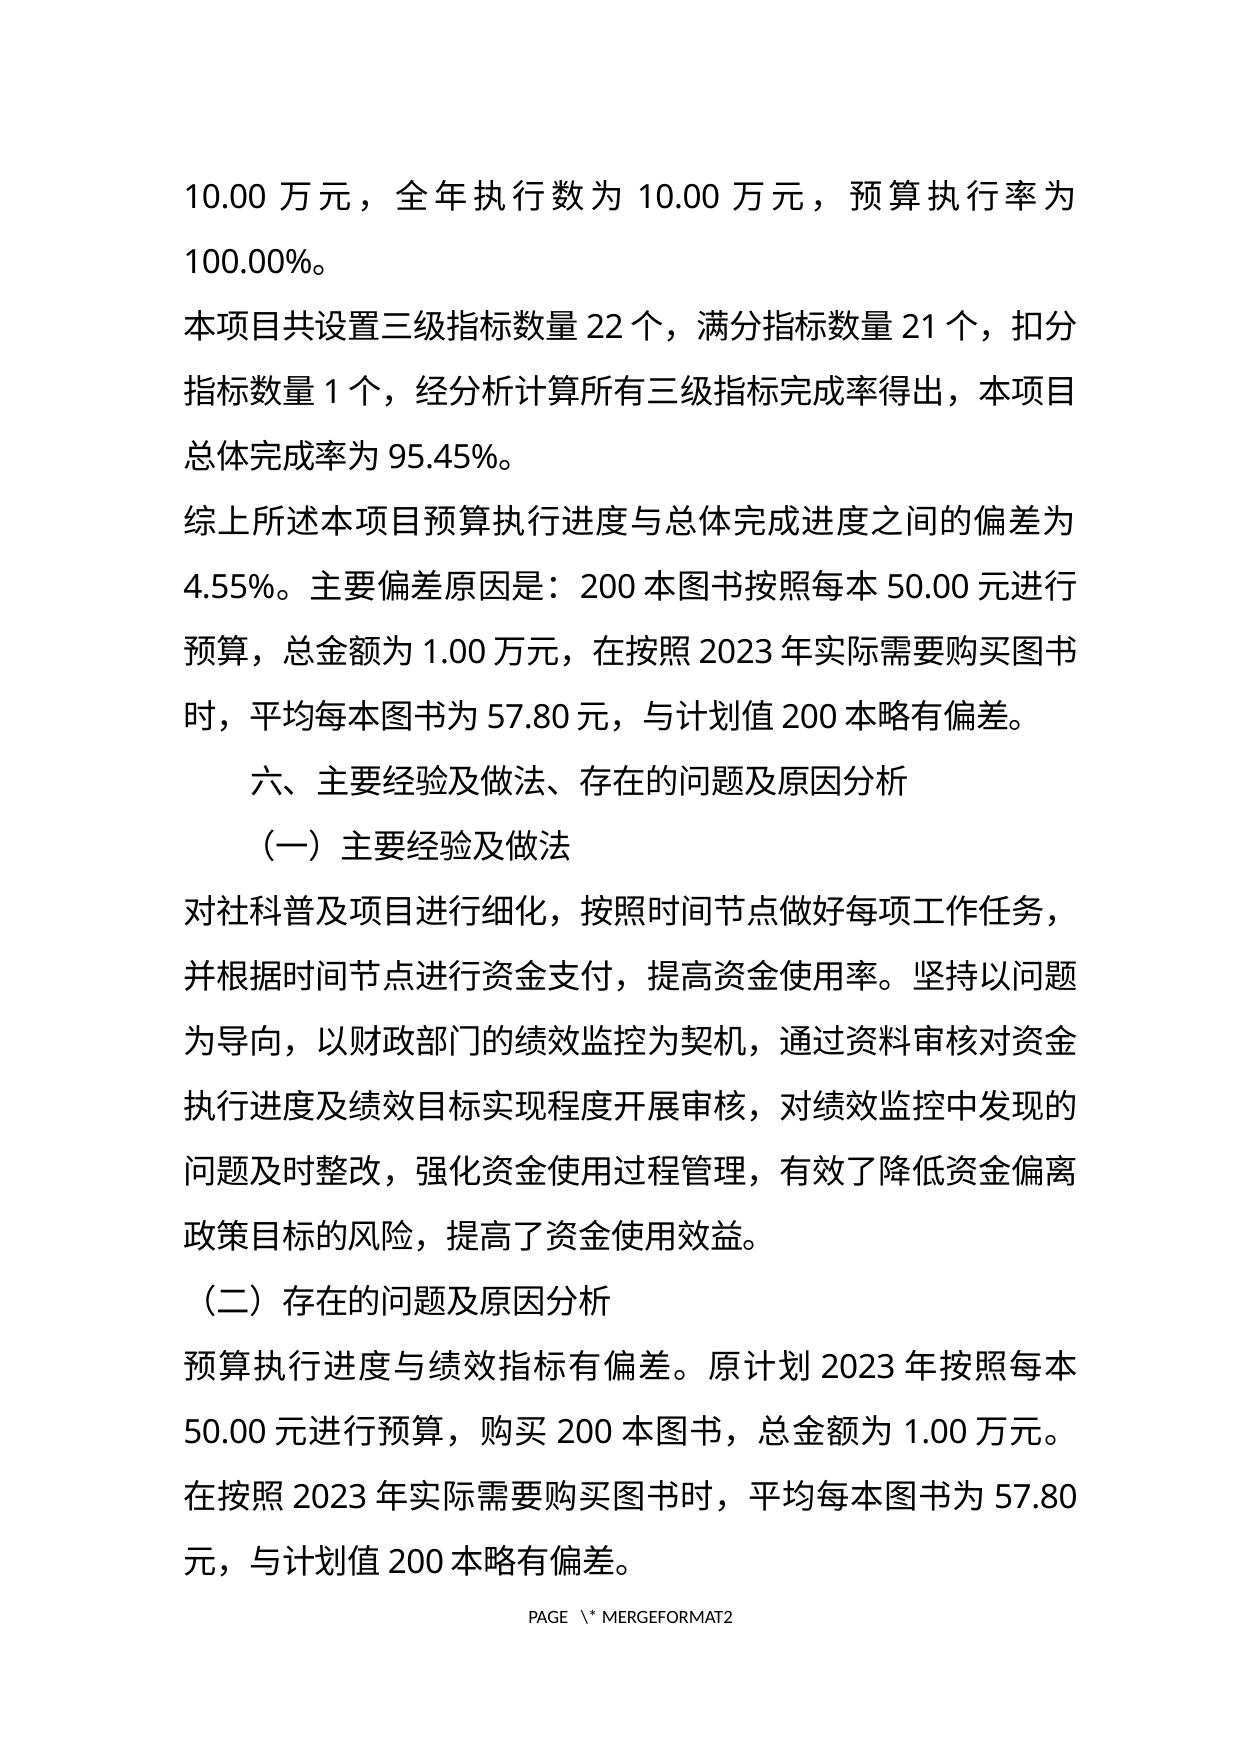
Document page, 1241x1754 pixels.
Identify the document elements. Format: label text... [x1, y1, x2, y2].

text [183, 162, 1078, 747]
text （一）主要经验及做法 对社科普及项目进行细化，按照时间节点做好每项工作任务，并根据时间节点进行资金支付，提高资金使用率。坚持以问题为导向，以财政部门的绩效监控为契机，通过资料审核对资金执行进度及绩效目标实现程度开展审核，对绩效监控中发现的问题及时整改，强化资金使用过程管理，有效了降低资金偏离政策目标的风险，提高了资金使用效益。 （二）存在的问题及原因分析 预算执行进度与绩效指标有偏差。原计划2023年按照每本50.00元进行预算，购买200本图书，总金额为1.00万元。在按照2023年实际需要购买图书时，平均每本图书为57.80元，与计划值200本略有偏差。 [183, 812, 1078, 1592]
list 主要经验及做法、存在的问题及原因分析 [183, 747, 1078, 812]
